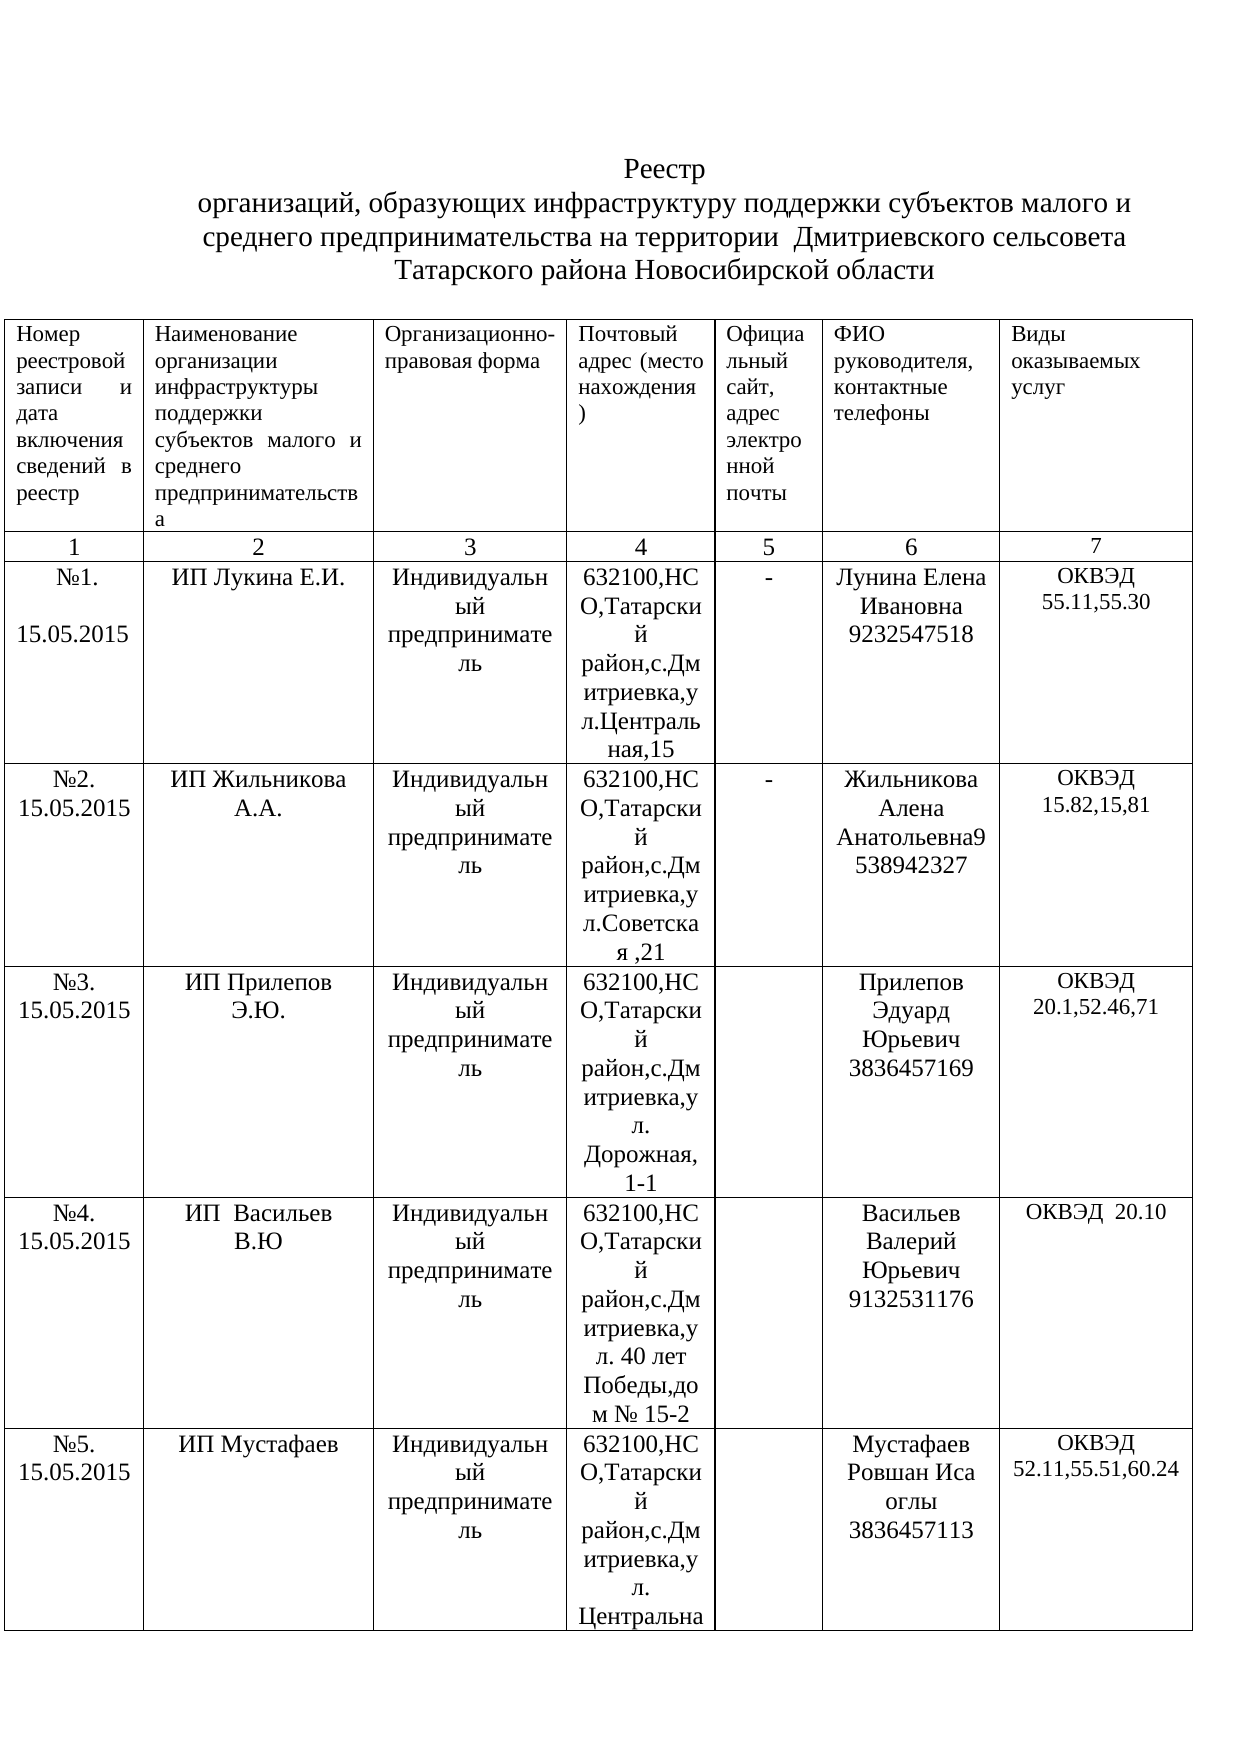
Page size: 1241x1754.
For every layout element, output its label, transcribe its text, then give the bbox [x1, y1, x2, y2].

table_header Номер реестровой записи и дата включения сведений в реестр [5, 320, 143, 531]
table_cell - [716, 764, 822, 966]
table_cell [716, 1198, 822, 1428]
table_cell Индивидуальный предприниматель [374, 967, 566, 1197]
table_cell ИП Прилепов Э.Ю. [144, 967, 373, 1197]
table_cell Индивидуальный предприниматель [374, 764, 566, 966]
table_cell №5. 15.05.2015 [5, 1429, 143, 1630]
table_header Организационно- правовая форма [374, 320, 566, 531]
table_cell [716, 1429, 822, 1630]
text организаций, образующих инфраструктуру поддержки субъектов малого и среднего предпринимательства на территории Дмитриевского сельсовета Татарского района Новосибирской области [177, 185, 1152, 286]
table_cell Индивидуальный предприниматель [374, 1198, 566, 1428]
table_cell 632100,НСО,Татарский район,с.Дмитриевка,ул. 40 лет Победы,дом № 15-2 [567, 1198, 714, 1428]
table_cell [716, 967, 822, 1197]
text Реестр [177, 152, 1152, 185]
table_cell Лунина Елена Ивановна 9232547518 [823, 562, 999, 763]
table_cell 2 [144, 532, 373, 561]
table_cell ОКВЭД 20.1,52.46,71 [1000, 967, 1192, 1197]
table_cell ИП Мустафаев [144, 1429, 373, 1630]
table_cell №1. 15.05.2015 [5, 562, 143, 763]
table_cell 632100,НСО,Татарский район,с.Дмитриевка,ул.Центральная,15 [567, 562, 714, 763]
table_cell 6 [823, 532, 999, 561]
table_cell 4 [567, 532, 714, 561]
table_cell 7 [1000, 532, 1192, 561]
table_header Виды оказываемых услуг [1000, 320, 1192, 531]
table_cell Васильев Валерий Юрьевич 9132531176 [823, 1198, 999, 1428]
table_cell ИП Васильев В.Ю [144, 1198, 373, 1428]
table_header ФИО руководителя, контактные телефоны [823, 320, 999, 531]
table_cell ОКВЭД 20.10 [1000, 1198, 1192, 1428]
table_cell ОКВЭД 55.11,55.30 [1000, 562, 1192, 763]
table_cell - [716, 562, 822, 763]
table_cell 5 [716, 532, 822, 561]
table_cell Прилепов Эдуард Юрьевич 3836457169 [823, 967, 999, 1197]
table_cell 632100,НСО,Татарский район,с.Дмитриевка,ул. Дорожная,1-1 [567, 967, 714, 1197]
table_cell №4. 15.05.2015 [5, 1198, 143, 1428]
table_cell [823, 1429, 999, 1630]
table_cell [1000, 1429, 1192, 1630]
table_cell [567, 1429, 714, 1630]
table_cell 1 [5, 532, 143, 561]
table_cell ИП Жильникова А.А. [144, 764, 373, 966]
table_cell ОКВЭД 15.82,15,81 [1000, 764, 1192, 966]
table_cell 3 [374, 532, 566, 561]
table_cell 632100,НСО,Татарский район,с.Дмитриевка,ул.Советская ,21 [567, 764, 714, 966]
table_cell Жильникова Алена Анатольевна9538942327 [823, 764, 999, 966]
table_cell №3. 15.05.2015 [5, 967, 143, 1197]
table_cell №2. 15.05.2015 [5, 764, 143, 966]
table_header Официальный сайт, адрес электронной почты [716, 320, 822, 531]
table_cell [374, 1429, 566, 1630]
table_header Почтовый адрес (место нахождения) [567, 320, 714, 531]
table_cell Индивидуальный предприниматель [374, 562, 566, 763]
table_cell ИП Лукина Е.И. [144, 562, 373, 763]
table_header Наименование организации инфраструктуры поддержки субъектов малого и среднего предпринимательства [144, 320, 373, 531]
